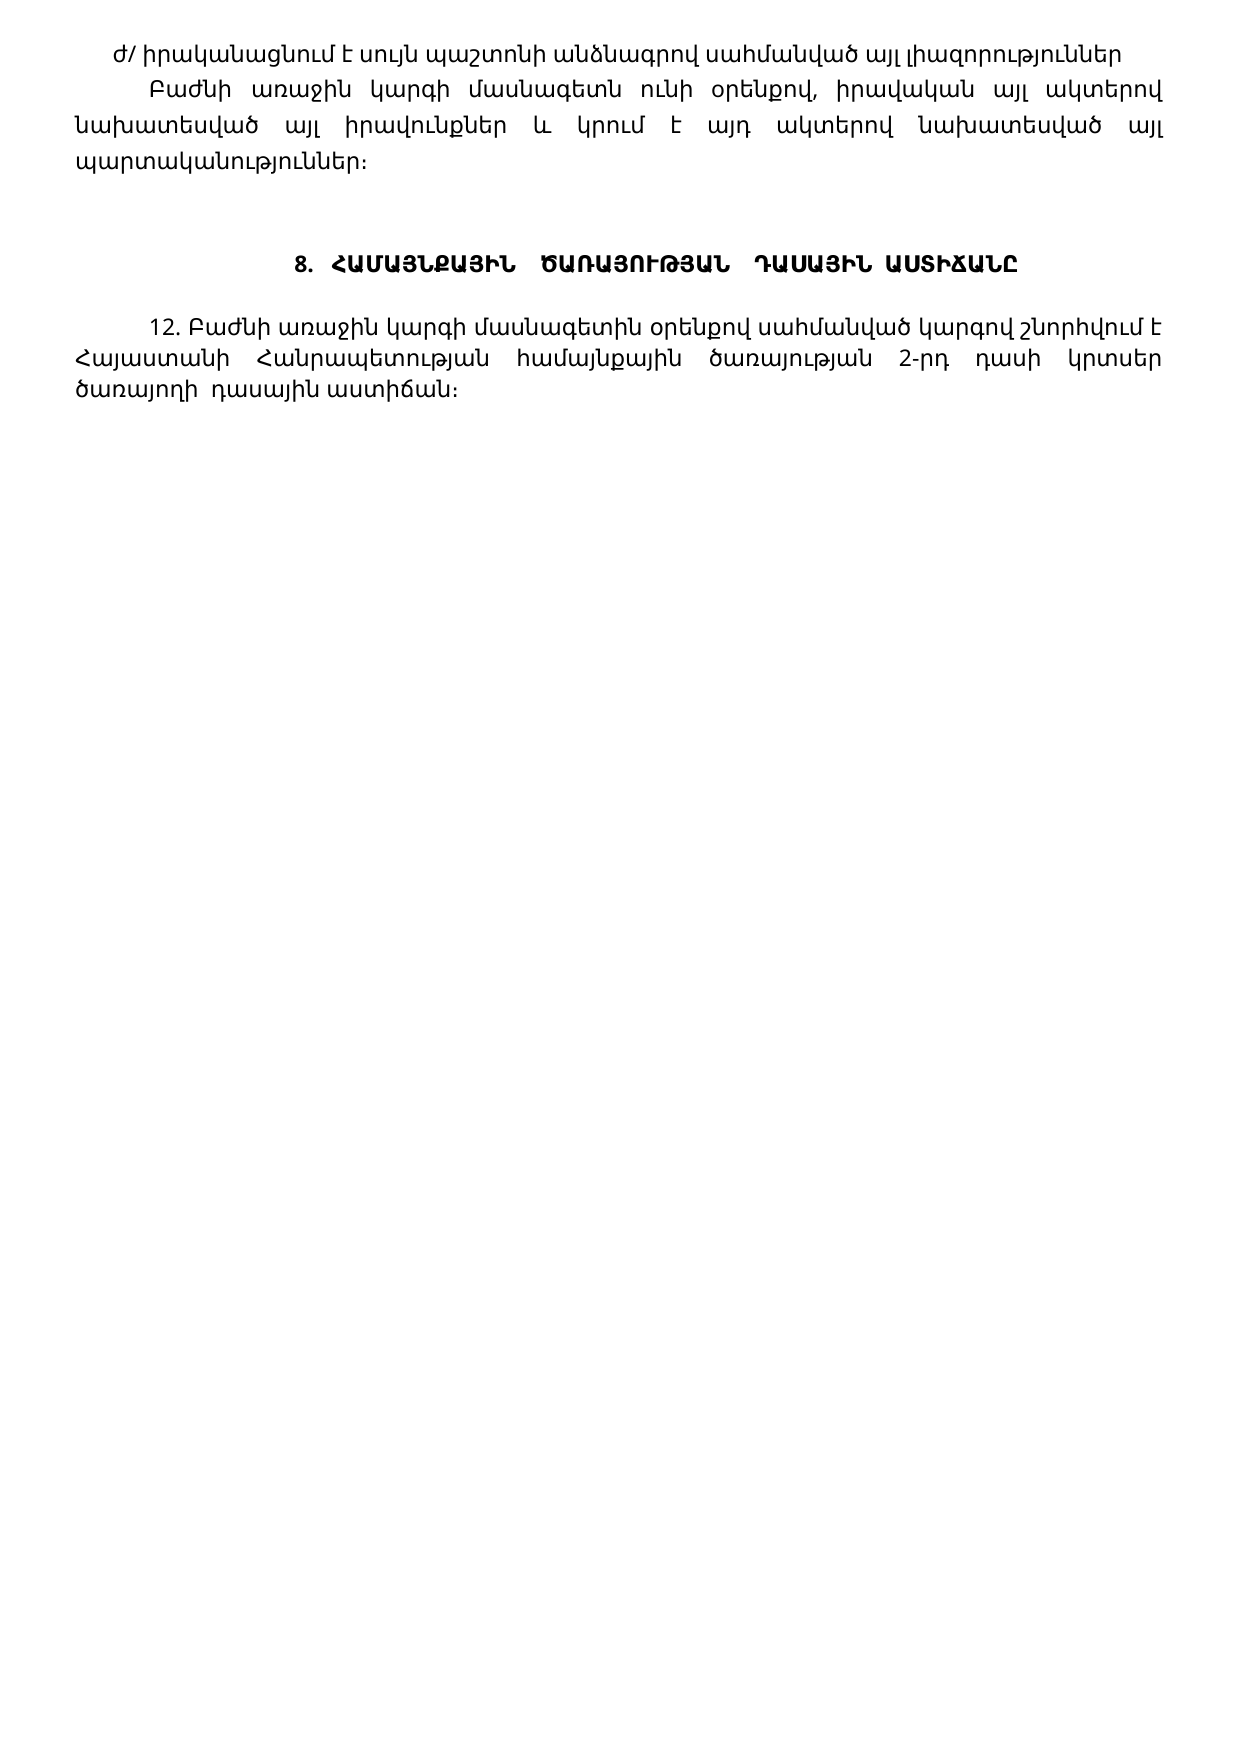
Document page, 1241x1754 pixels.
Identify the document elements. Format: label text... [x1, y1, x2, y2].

text 12. Բաժնի առաջին կարգի մասնագետին օրենքով սահմանված կարգով շնորհվում է Հայաստանի Հանրապետության համայնքային ծառայության 2-րդ դասի կրտսեր ծառայողի դասային աստիճան։ [75, 311, 1162, 405]
text ժ/ իրականացնում է սույն պաշտոնի անձնագրով սահմանված այլ լիազորություններ [75, 37, 1162, 69]
text Բաժնի առաջին կարգի մասնագետն ունի oրենքով, իրավական այլ ակտերով նախատեսված այլ իրավունքներ և կրում է այդ ակտերով նախատեսված այլ պարտականություններ։ [75, 73, 1162, 177]
list ՀԱՄԱՅՆՔԱՅԻՆ ԾԱՌԱՅՈՒԹՅԱՆ ԴԱՍԱՅԻՆ ԱՍՏԻՃԱՆԸ [150, 248, 1162, 280]
